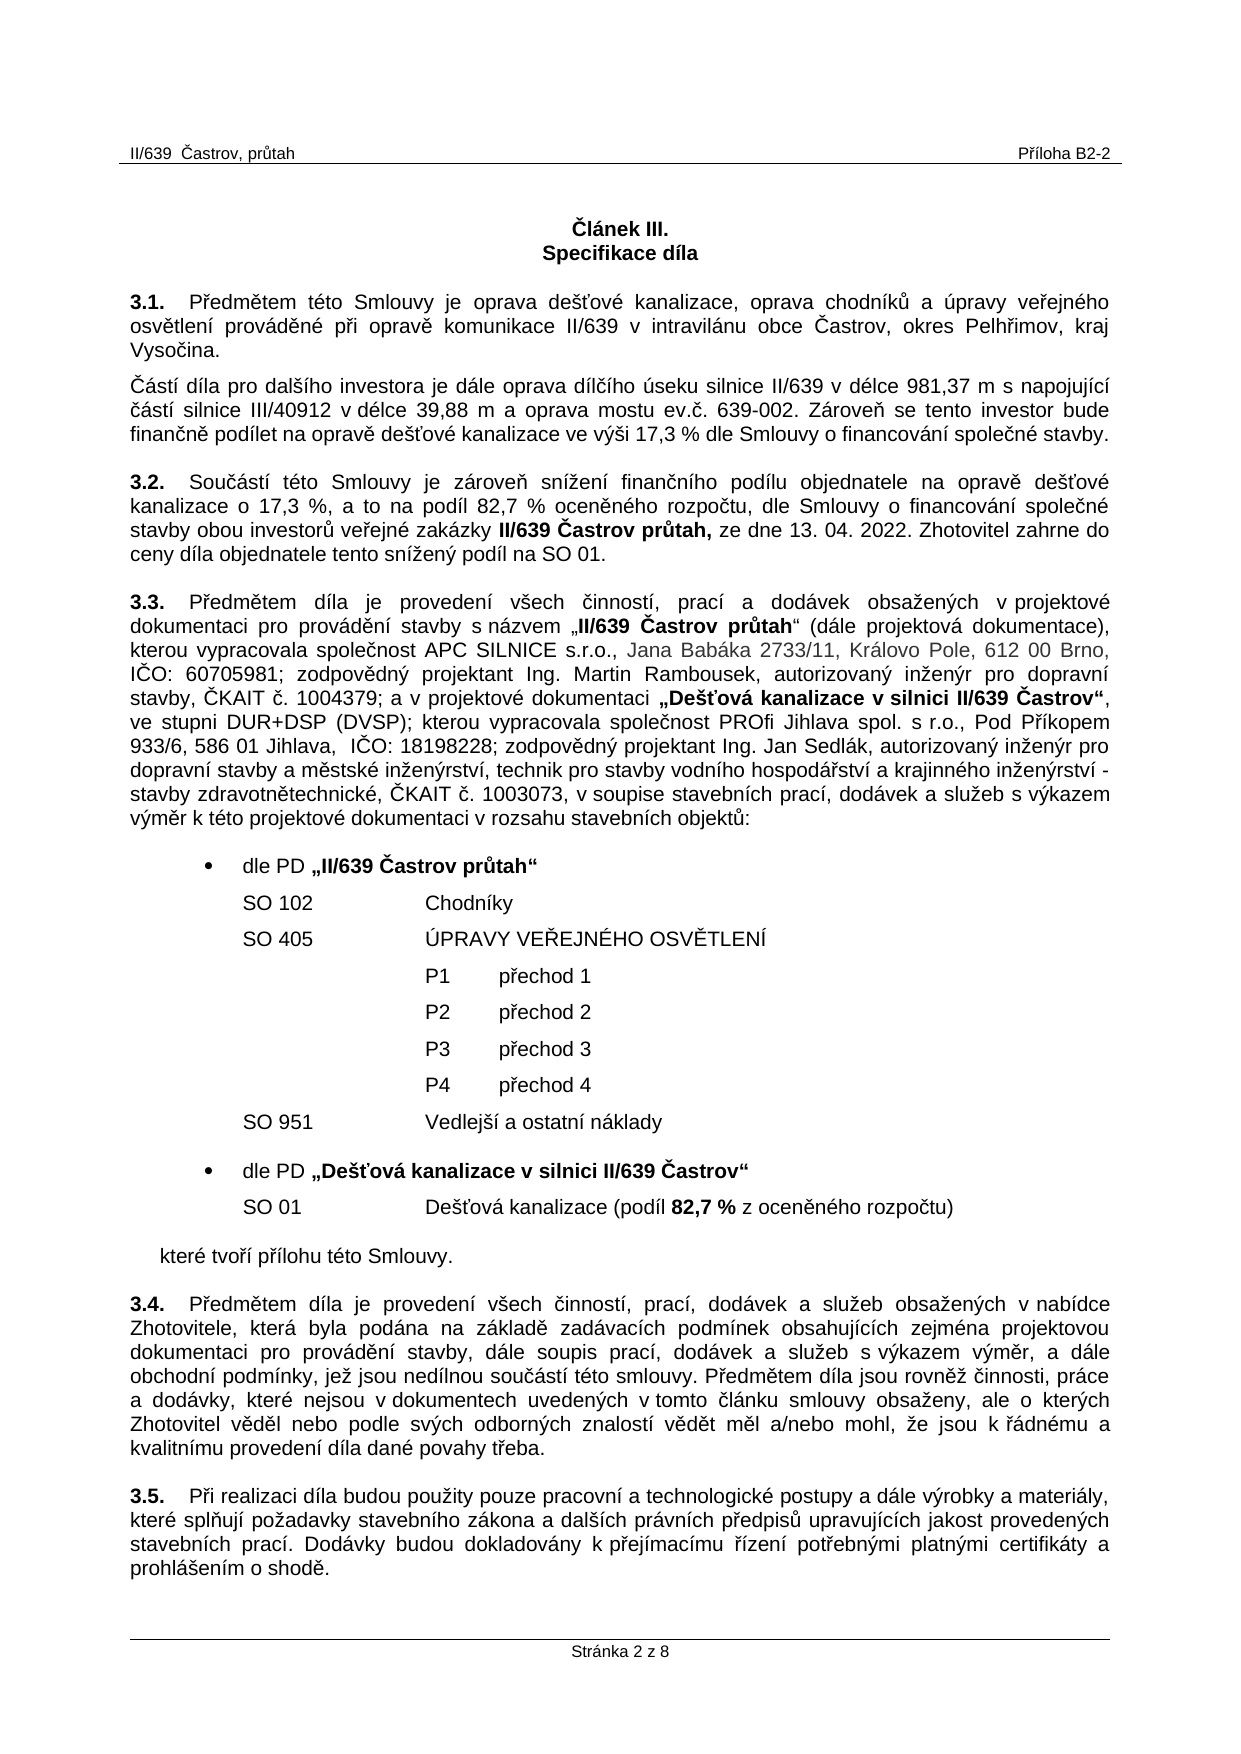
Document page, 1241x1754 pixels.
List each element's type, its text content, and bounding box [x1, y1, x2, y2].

text P2 přechod 2 [204, 1000, 1110, 1024]
text P4 přechod 4 [204, 1073, 1110, 1097]
text SO 01 Dešťová kanalizace (podíl 82,7 % z oceněného rozpočtu) [169, 1195, 1110, 1219]
text Článek III. [130, 217, 1110, 241]
list Při realizaci díla budou použity pouze pracovní a technologické postupy a dále výrobky a materiály, které splňují požadavky stavebního zákona a dalších právních předpisů upravujících jakost provedených stavebních prací. Dodávky budou dokladovány k přejímacímu řízení potřebnými platnými certifikáty a prohlášením o shodě. [130, 1484, 1110, 1579]
list Předmětem díla je provedení všech činností, prací a dodávek obsažených v projektové dokumentaci pro provádění stavby s názvem „II/639 Častrov průtah“ (dále projektová dokumentace), kterou vypracovala společnost APC SILNICE s.r.o., Jana Babáka 2733/11, Královo Pole, 612 00 Brno, IČO: 60705981; zodpovědný projektant Ing. Martin Rambousek, autorizovaný inženýr pro dopravní stavby, ČKAIT č. 1004379; a v projektové dokumentaci „Dešťová kanalizace v silnici II/639 Častrov“, ve stupni DUR+DSP (DVSP); kterou vypracovala společnost PROfi Jihlava spol. s r.o., Pod Příkopem 933/6, 586 01 Jihlava, IČO: 18198228; zodpovědný projektant Ing. Jan Sedlák, autorizovaný inženýr pro dopravní stavby a městské inženýrství, technik pro stavby vodního hospodářství a krajinného inženýrství - stavby zdravotnětechnické, ČKAIT č. 1003073, v soupise stavebních prací, dodávek a služeb s výkazem výměr k této projektové dokumentaci v rozsahu stavebních objektů: [130, 590, 1110, 829]
text SO 951 Vedlejší a ostatní náklady [169, 1109, 1110, 1133]
list dle PD „II/639 Častrov průtah“ [205, 854, 1110, 878]
text P3 přechod 3 [204, 1037, 1110, 1061]
list dle PD „Dešťová kanalizace v silnici II/639 Častrov“ [205, 1158, 1110, 1183]
text Částí díla pro dalšího investora je dále oprava dílčího úseku silnice II/639 v délce 981,37 m s napojující částí silnice III/40912 v délce 39,88 m a oprava mostu ev.č. 639-002. Zároveň se tento investor bude finančně podílet na opravě dešťové kanalizace ve výši 17,3 % dle Smlouvy o financování společné stavby. [130, 374, 1110, 446]
list Součástí této Smlouvy je zároveň snížení finančního podílu objednatele na opravě dešťové kanalizace o 17,3 %, a to na podíl 82,7 % oceněného rozpočtu, dle Smlouvy o financování společné stavby obou investorů veřejné zakázky II/639 Častrov průtah, ze dne 13. 04. 2022. Zhotovitel zahrne do ceny díla objednatele tento snížený podíl na SO 01. [130, 470, 1110, 566]
list Předmětem této Smlouvy je oprava dešťové kanalizace, oprava chodníků a úpravy veřejného osvětlení prováděné při opravě komunikace II/639 v intravilánu obce Častrov, okres Pelhřimov, kraj Vysočina. [130, 290, 1110, 362]
list Předmětem díla je provedení všech činností, prací, dodávek a služeb obsažených v nabídce Zhotovitele, která byla podána na základě zadávacích podmínek obsahujících zejména projektovou dokumentaci pro provádění stavby, dále soupis prací, dodávek a služeb s výkazem výměr, a dále obchodní podmínky, jež jsou nedílnou součástí této smlouvy. Předmětem díla jsou rovněž činnosti, práce a dodávky, které nejsou v dokumentech uvedených v tomto článku smlouvy obsaženy, ale o kterých Zhotovitel věděl nebo podle svých odborných znalostí vědět měl a/nebo mohl, že jsou k řádnému a kvalitnímu provedení díla dané povahy třeba. [130, 1292, 1110, 1460]
subtitle Specifikace díla [130, 241, 1110, 265]
text P1 přechod 1 [204, 964, 1110, 988]
text SO 102 Chodníky [169, 891, 1110, 915]
text které tvoří přílohu této Smlouvy. [159, 1244, 1110, 1268]
text SO 405 ÚPRAVY VEŘEJNÉHO OSVĚTLENÍ [169, 927, 1110, 951]
